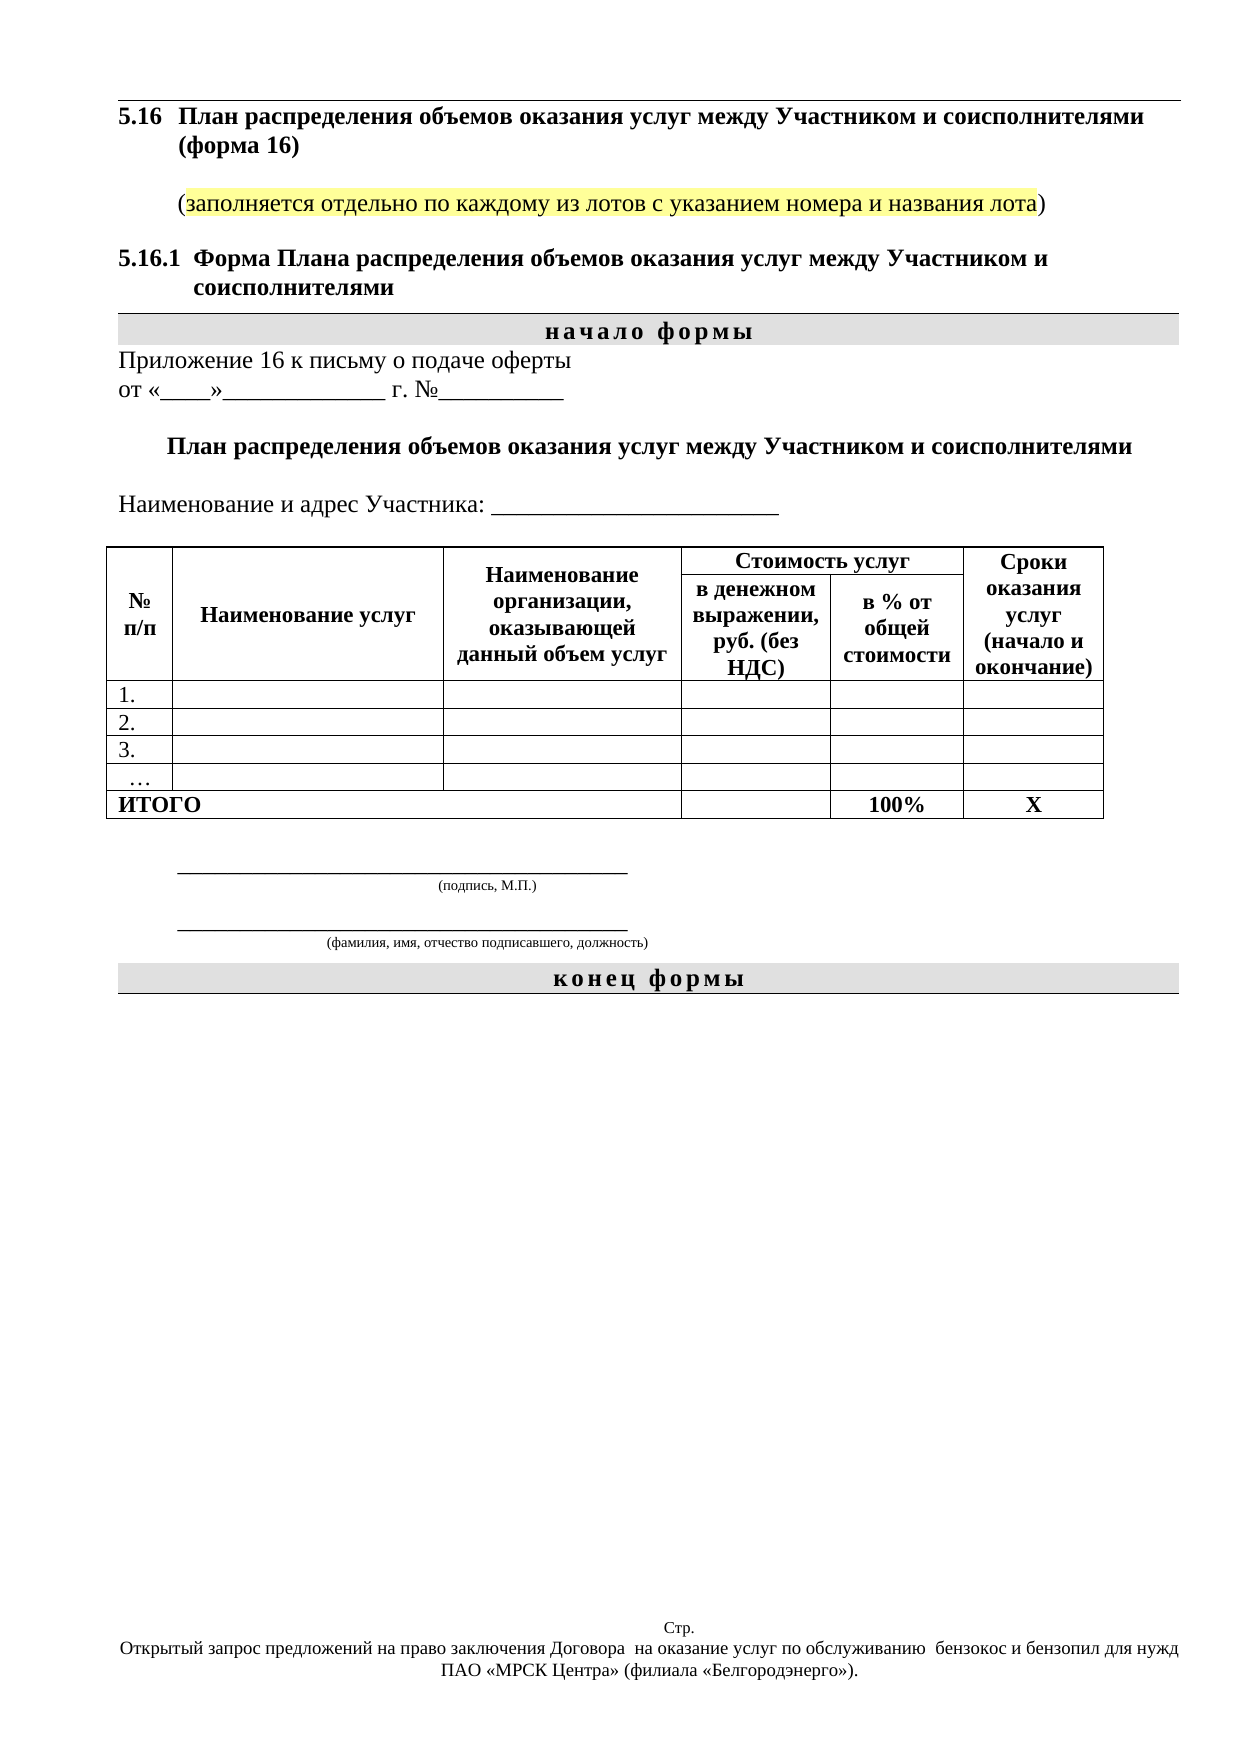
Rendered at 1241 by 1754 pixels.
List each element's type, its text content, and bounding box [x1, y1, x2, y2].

table_cell [444, 681, 681, 708]
table_cell [831, 736, 963, 762]
table_cell [964, 764, 1103, 790]
table_header № п/п [107, 548, 172, 680]
table_cell ИТОГО [107, 791, 681, 818]
subtitle План распределения объемов оказания услуг между Участником и соисполнителями (форма 16) [118, 101, 1181, 158]
table_cell [682, 791, 830, 818]
table_cell в денежном выражении, руб. (без НДС) [682, 575, 830, 680]
text (фамилия, имя, отчество подписавшего, должность) [118, 934, 797, 963]
table_cell [173, 736, 443, 762]
table_cell [107, 681, 172, 708]
table_cell [444, 736, 681, 762]
table_cell [964, 681, 1103, 708]
table_cell [682, 764, 830, 790]
table_cell [173, 709, 443, 735]
text Наименование и адрес Участника: _______________________ [118, 489, 1181, 518]
table_cell [107, 736, 172, 762]
table_cell [964, 709, 1103, 735]
table_cell 100% [831, 791, 963, 818]
table_cell [831, 709, 963, 735]
table_cell … [107, 764, 172, 790]
table_cell [444, 709, 681, 735]
table_cell [173, 681, 443, 708]
table_cell [173, 764, 443, 790]
text ____________________________________ [118, 848, 1181, 876]
table_cell [682, 681, 830, 708]
table_cell [107, 709, 172, 735]
table_header Стоимость услуг [682, 548, 963, 574]
table_cell [682, 736, 830, 762]
table_cell [444, 764, 681, 790]
table_cell [831, 681, 963, 708]
text Приложение 16 к письму о подаче оферты от «____»_____________ г. №__________ [118, 345, 1181, 403]
table_header Сроки оказания услуг (начало и окончание) [964, 548, 1103, 680]
subtitle Форма Плана распределения объемов оказания услуг между Участником и соисполнителями [118, 243, 1181, 301]
text (подпись, М.П.) [118, 876, 797, 905]
table_header Наименование организации, оказывающей данный объем услуг [444, 548, 681, 680]
table_cell в % от общей стоимости [831, 575, 963, 680]
table_cell Х [964, 791, 1103, 818]
text ____________________________________ [118, 905, 1181, 934]
text конец формы [118, 963, 1179, 993]
text начало формы [118, 314, 1179, 345]
table_cell [831, 764, 963, 790]
table_cell [682, 709, 830, 735]
table_header Наименование услуг [173, 548, 443, 680]
text План распределения объемов оказания услуг между Участником и соисполнителями [118, 431, 1181, 460]
table_cell [964, 736, 1103, 762]
